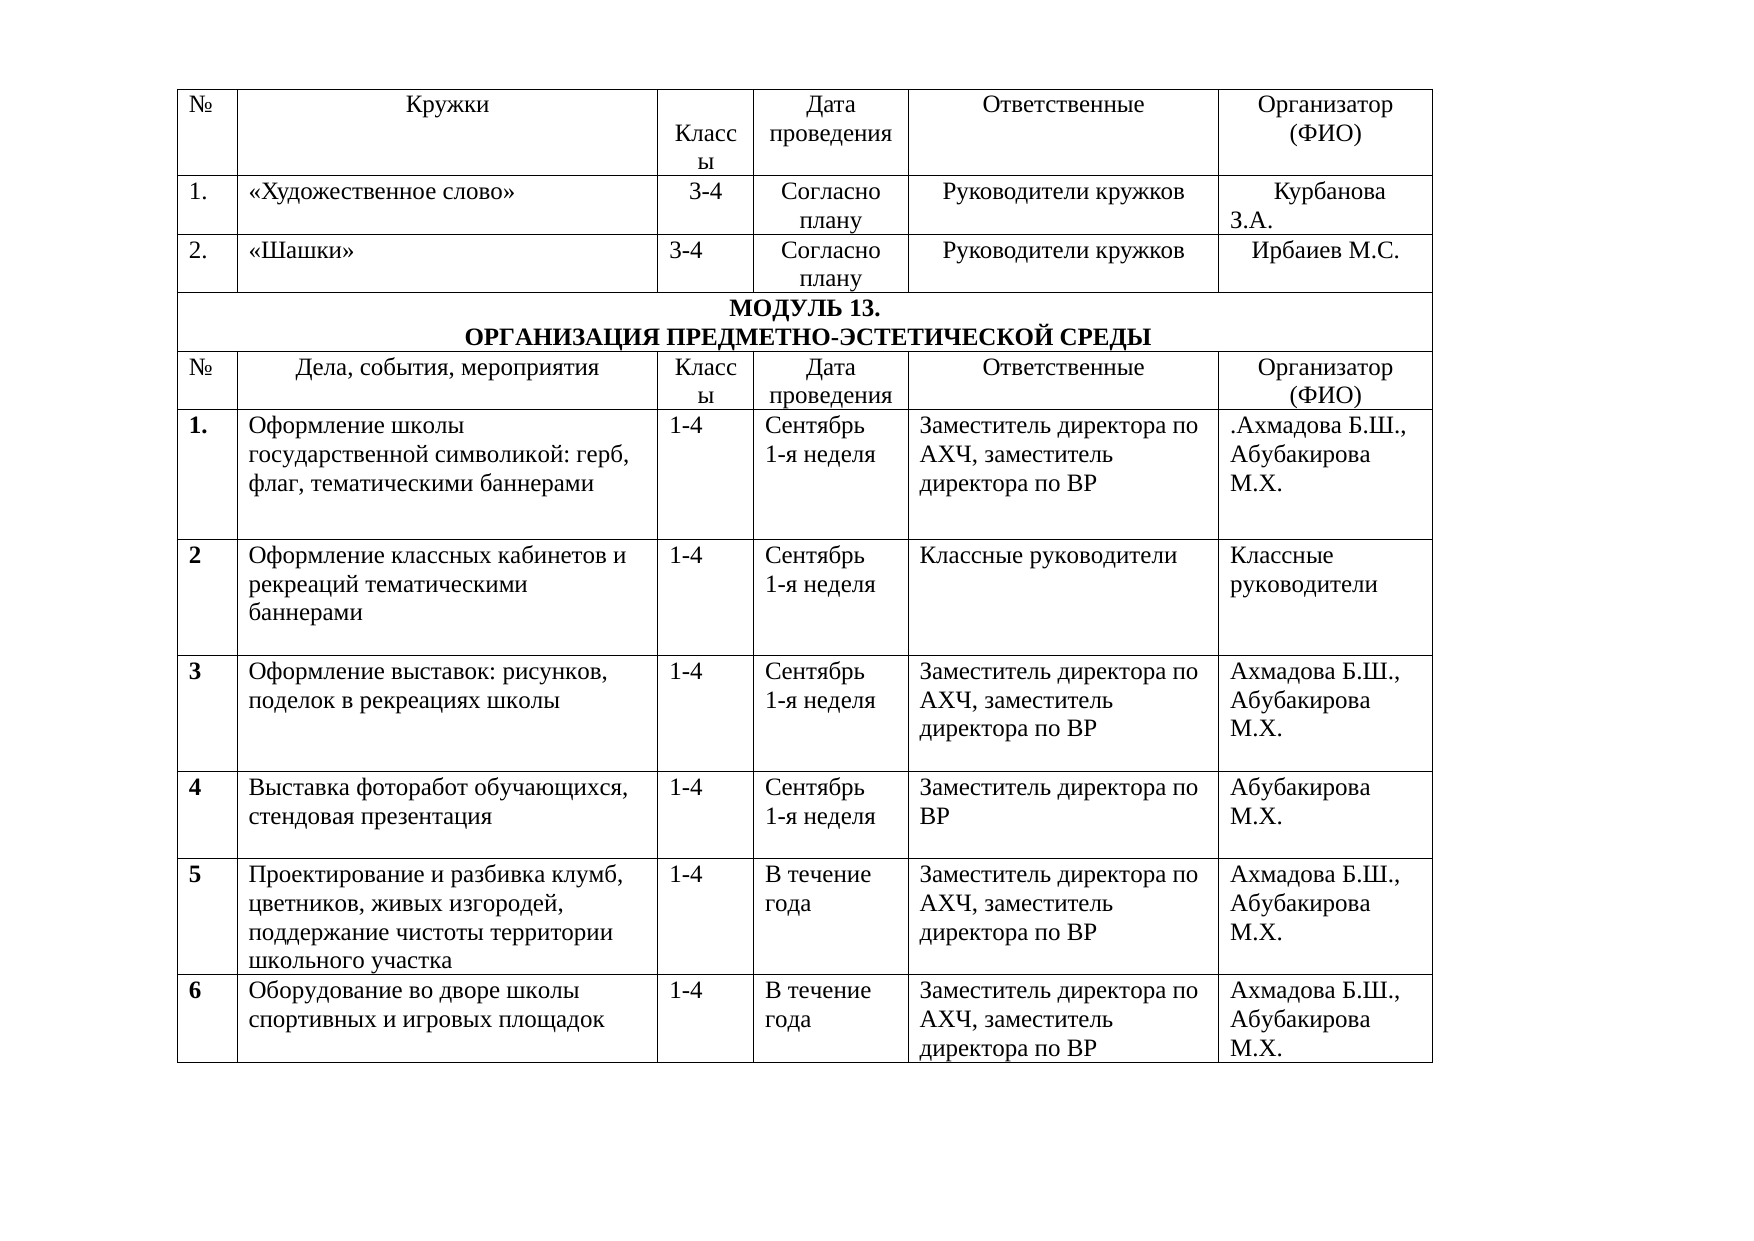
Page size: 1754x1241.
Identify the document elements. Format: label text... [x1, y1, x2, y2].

table_cell 1. [178, 176, 237, 234]
table_cell Курбанова З.А. [1219, 176, 1432, 234]
table_cell Сентябрь 1-я неделя [754, 656, 908, 771]
table_cell .Ахмадова Б.Ш., Абубакирова М.Х. [1219, 410, 1432, 539]
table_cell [909, 975, 1218, 1062]
table_cell 2 [178, 540, 237, 655]
table_cell Дата проведения [754, 352, 908, 409]
table_cell Классы [658, 352, 753, 409]
table_cell Дела, события, мероприятия [238, 352, 657, 409]
table_cell 3 [178, 656, 237, 771]
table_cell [238, 975, 657, 1062]
table_cell 5 [178, 859, 237, 974]
table_cell Проектирование и разбивка клумб, цветников, живых изгородей, поддержание чистоты территории школьного участка [238, 859, 657, 974]
table_cell «Шашки» [238, 235, 657, 292]
table_cell Классы [658, 90, 753, 175]
table_cell Заместитель директора по ВР [909, 772, 1218, 858]
table_cell Оформление выставок: рисунков, поделок в рекреациях школы [238, 656, 657, 771]
table_cell 1-4 [658, 859, 753, 974]
table_cell 3-4 [658, 235, 753, 292]
table_cell Классные руководители [1219, 540, 1432, 655]
table_cell 1. [178, 410, 237, 539]
table_cell Оформление школы государственной символикой: герб, флаг, тематическими баннерами [238, 410, 657, 539]
table_cell Ирбаиев М.С. [1219, 235, 1432, 292]
table_cell «Художественное слово» [238, 176, 657, 234]
table_cell Ответственные [909, 90, 1218, 175]
table_cell Руководители кружков [909, 176, 1218, 234]
table_cell Заместитель директора по АХЧ, заместитель директора по ВР [909, 656, 1218, 771]
table_cell 6 [178, 975, 237, 1062]
table_cell Ахмадова Б.Ш., Абубакирова М.Х. [1219, 656, 1432, 771]
table_cell Сентябрь 1-я неделя [754, 772, 908, 858]
table_cell МОДУЛЬ 13. ОРГАНИЗАЦИЯ ПРЕДМЕТНО-ЭСТЕТИЧЕСКОЙ СРЕДЫ [178, 293, 1432, 351]
table_cell Сентябрь 1-я неделя [754, 410, 908, 539]
table_cell В течение года [754, 975, 908, 1062]
table_cell Ахмадова Б.Ш., Абубакирова М.Х. [1219, 859, 1432, 974]
table_cell 1-4 [658, 656, 753, 771]
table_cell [1219, 975, 1432, 1062]
table_cell Дата проведения [754, 90, 908, 175]
table_cell Заместитель директора по АХЧ, заместитель директора по ВР [909, 859, 1218, 974]
table_cell Заместитель директора по АХЧ, заместитель директора по ВР [909, 410, 1218, 539]
table_cell Согласно плану [754, 235, 908, 292]
table_cell 2. [178, 235, 237, 292]
table_cell Сентябрь 1-я неделя [754, 540, 908, 655]
table_cell 1-4 [658, 540, 753, 655]
table_cell Оформление классных кабинетов и рекреаций тематическими баннерами [238, 540, 657, 655]
table_cell 3-4 [658, 176, 753, 234]
table_cell 4 [178, 772, 237, 858]
table_cell Согласно плану [754, 176, 908, 234]
table_cell 1-4 [658, 410, 753, 539]
table_cell В течение года [754, 859, 908, 974]
table_cell Ответственные [909, 352, 1218, 409]
table_cell Организатор (ФИО) [1219, 90, 1432, 175]
table_cell Кружки [238, 90, 657, 175]
table_cell Классные руководители [909, 540, 1218, 655]
table_cell № [178, 352, 237, 409]
table_cell Организатор (ФИО) [1219, 352, 1432, 409]
table_cell Руководители кружков [909, 235, 1218, 292]
table_cell Абубакирова М.Х. [1219, 772, 1432, 858]
table_cell 1-4 [658, 772, 753, 858]
table_cell Выставка фоторабот обучающихся, стендовая презентация [238, 772, 657, 858]
table_cell № [178, 90, 237, 175]
table_cell 1-4 [658, 975, 753, 1062]
